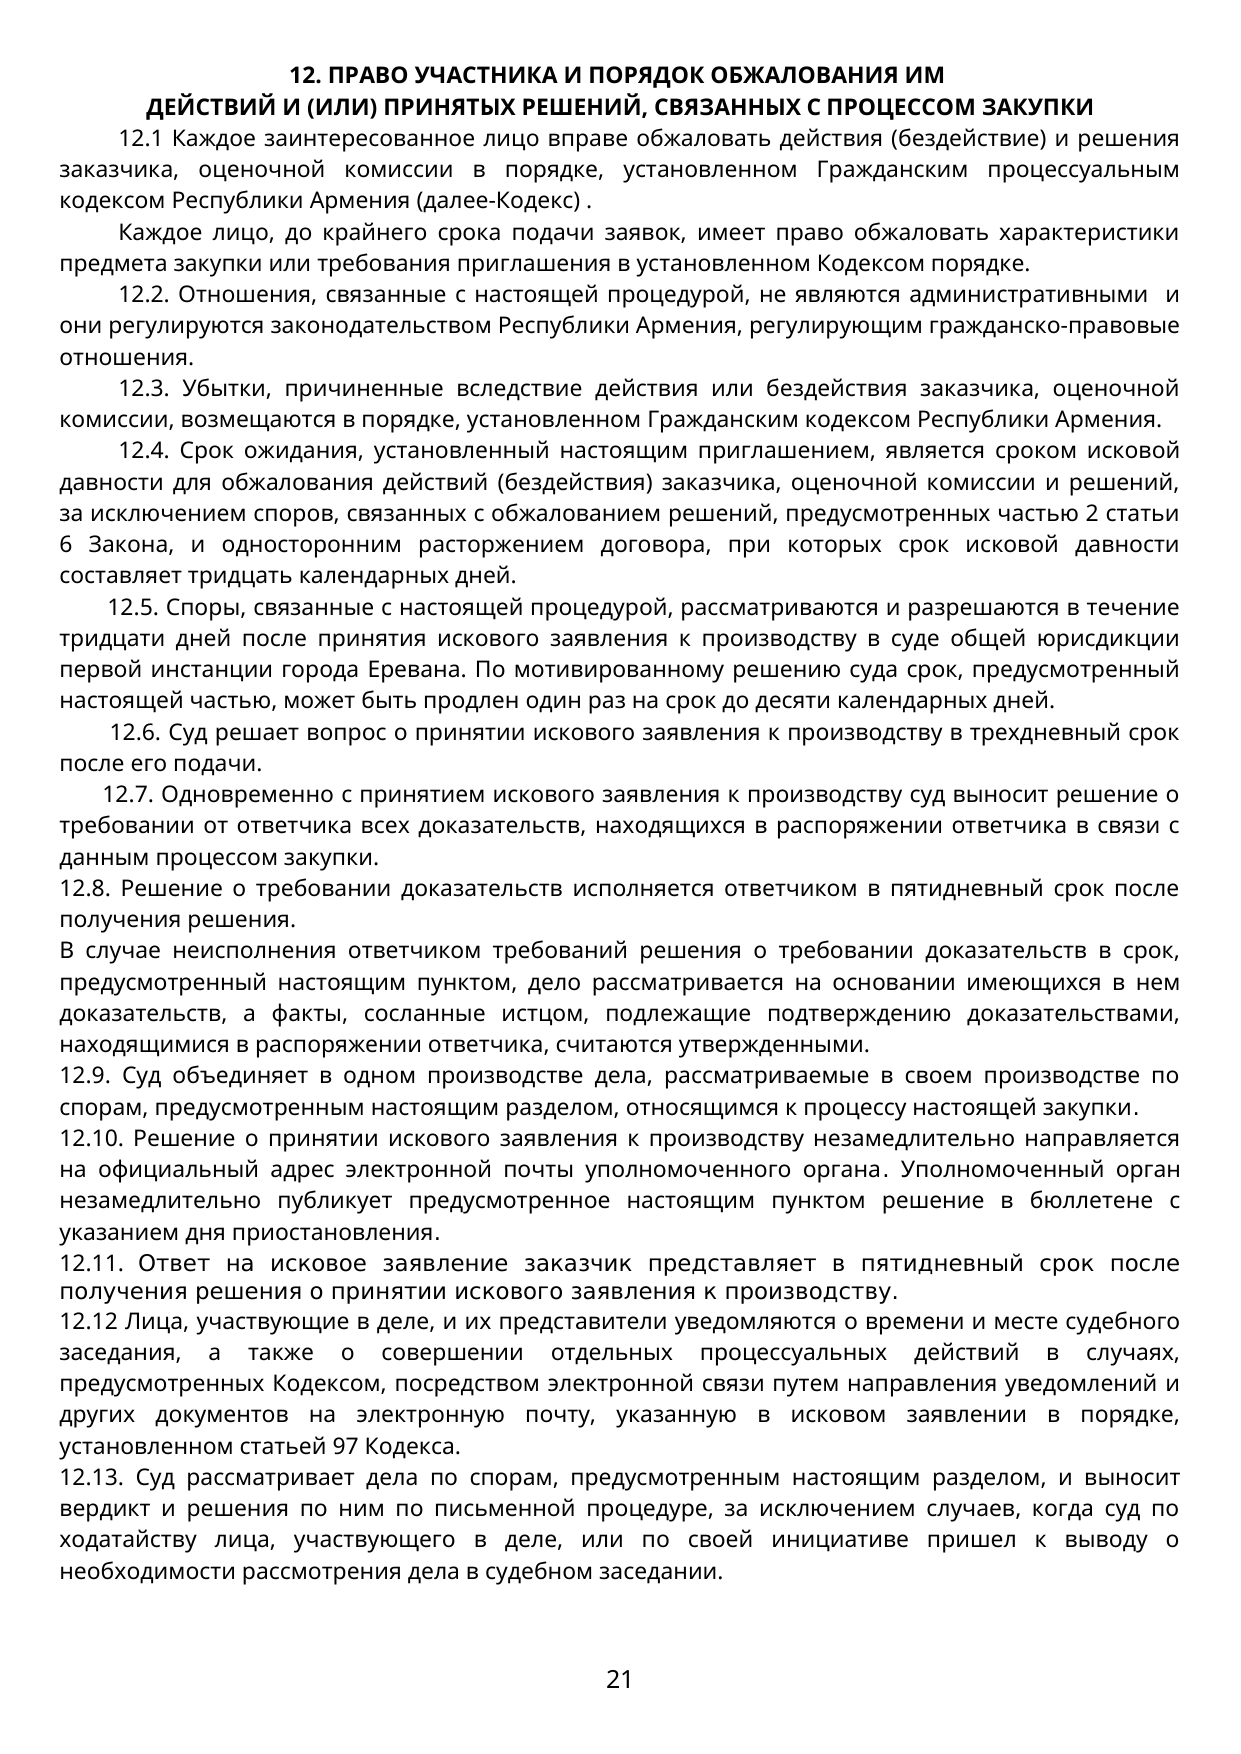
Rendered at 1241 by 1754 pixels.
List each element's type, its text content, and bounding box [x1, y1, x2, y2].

text 12.5. Споры, связанные с настоящей процедурой, рассматриваются и разрешаются в течение тридцати дней после принятия искового заявления к производству в суде общей юрисдикции первой инстанции города Еревана. По мотивированному решению суда срок, предусмотренный настоящей частью, может быть продлен один раз на срок до десяти календарных дней. [59, 590, 1181, 715]
text 12.3. Убытки, причиненные вследствие действия или бездействия заказчика, оценочной комиссии, возмещаются в порядке, установленном Гражданским кодексом Республики Армения. [59, 372, 1181, 434]
text В случае неисполнения ответчиком требований решения о требовании доказательств в срок, предусмотренный настоящим пунктом, дело рассматривается на основании имеющихся в нем доказательств, а факты, сосланные истцом, подлежащие подтверждению доказательствами, находящимися в распоряжении ответчика, считаются утвержденными. [59, 934, 1181, 1059]
text Каждое лицо, до крайнего срока подачи заявок, имеет право обжаловать характеристики предмета закупки или требования приглашения в установленном Кодексом порядке. [59, 215, 1181, 278]
text 12.2. Отношения, связанные с настоящей процедурой, не являются административными и они регулируются законодательством Республики Армения, регулирующим гражданско-правовые отношения. [59, 278, 1181, 372]
text 12.11. Ответ на исковое заявление заказчик представляет в пятидневный срок после получения решения о принятии искового заявления к производству. [59, 1247, 1181, 1304]
text 12.7. Одновременно с принятием искового заявления к производству суд выносит решение о требовании от ответчика всех доказательств, находящихся в распоряжении ответчика в связи с данным процессом закупки. [59, 778, 1181, 872]
text 12.9. Суд объединяет в одном производстве дела, рассматриваемые в своем производстве по спорам, предусмотренным настоящим разделом, относящимся к процессу настоящей закупки. [59, 1059, 1181, 1122]
text 12.4. Срок ожидания, установленный настоящим приглашением, является сроком исковой давности для обжалования действий (бездействия) заказчика, оценочной комиссии и решений, за исключением споров, связанных с обжалованием решений, предусмотренных частью 2 статьи 6 Закона, и односторонним расторжением договора, при которых срок исковой давности составляет тридцать календарных дней. [59, 434, 1181, 590]
text 12.12 Лица, участвующие в деле, и их представители уведомляются о времени и месте судебного заседания, а также о совершении отдельных процессуальных действий в случаях, предусмотренных Кодексом, посредством электронной связи путем направления уведомлений и других документов на электронную почту, указанную в исковом заявлении в порядке, установленном статьей 97 Кодекса. [59, 1304, 1181, 1461]
text 12.13. Суд рассматривает дела по спорам, предусмотренным настоящим разделом, и выносит вердикт и решения по ним по письменной процедуре, за исключением случаев, когда суд по ходатайству лица, участвующего в деле, или по своей инициативе пришел к выводу о необходимости рассмотрения дела в судебном заседании. [59, 1461, 1181, 1586]
text 12.8. Решение о требовании доказательств исполняется ответчиком в пятидневный срок после получения решения. [59, 872, 1181, 934]
text 12. ПРАВО УЧАСТНИКА И ПОРЯДОК ОБЖАЛОВАНИЯ ИМ ДЕЙСТВИЙ И (ИЛИ) ПРИНЯТЫХ РЕШЕНИЙ, СВЯЗАННЫХ С ПРОЦЕССОМ ЗАКУПКИ [59, 59, 1181, 122]
text 12.1 Каждое заинтересованное лицо вправе обжаловать действия (бездействие) и решения заказчика, оценочной комиссии в порядке, установленном Гражданским процессуальным кодексом Республики Армения (далее-Кодекс) . [59, 122, 1181, 215]
text 12.10. Решение о принятии искового заявления к производству незамедлительно направляется на официальный адрес электронной почты уполномоченного органа. Уполномоченный орган незамедлительно публикует предусмотренное настоящим пунктом решение в бюллетене с указанием дня приостановления. [59, 1122, 1181, 1247]
text 12.6. Суд решает вопрос о принятии искового заявления к производству в трехдневный срок после его подачи. [59, 715, 1181, 778]
